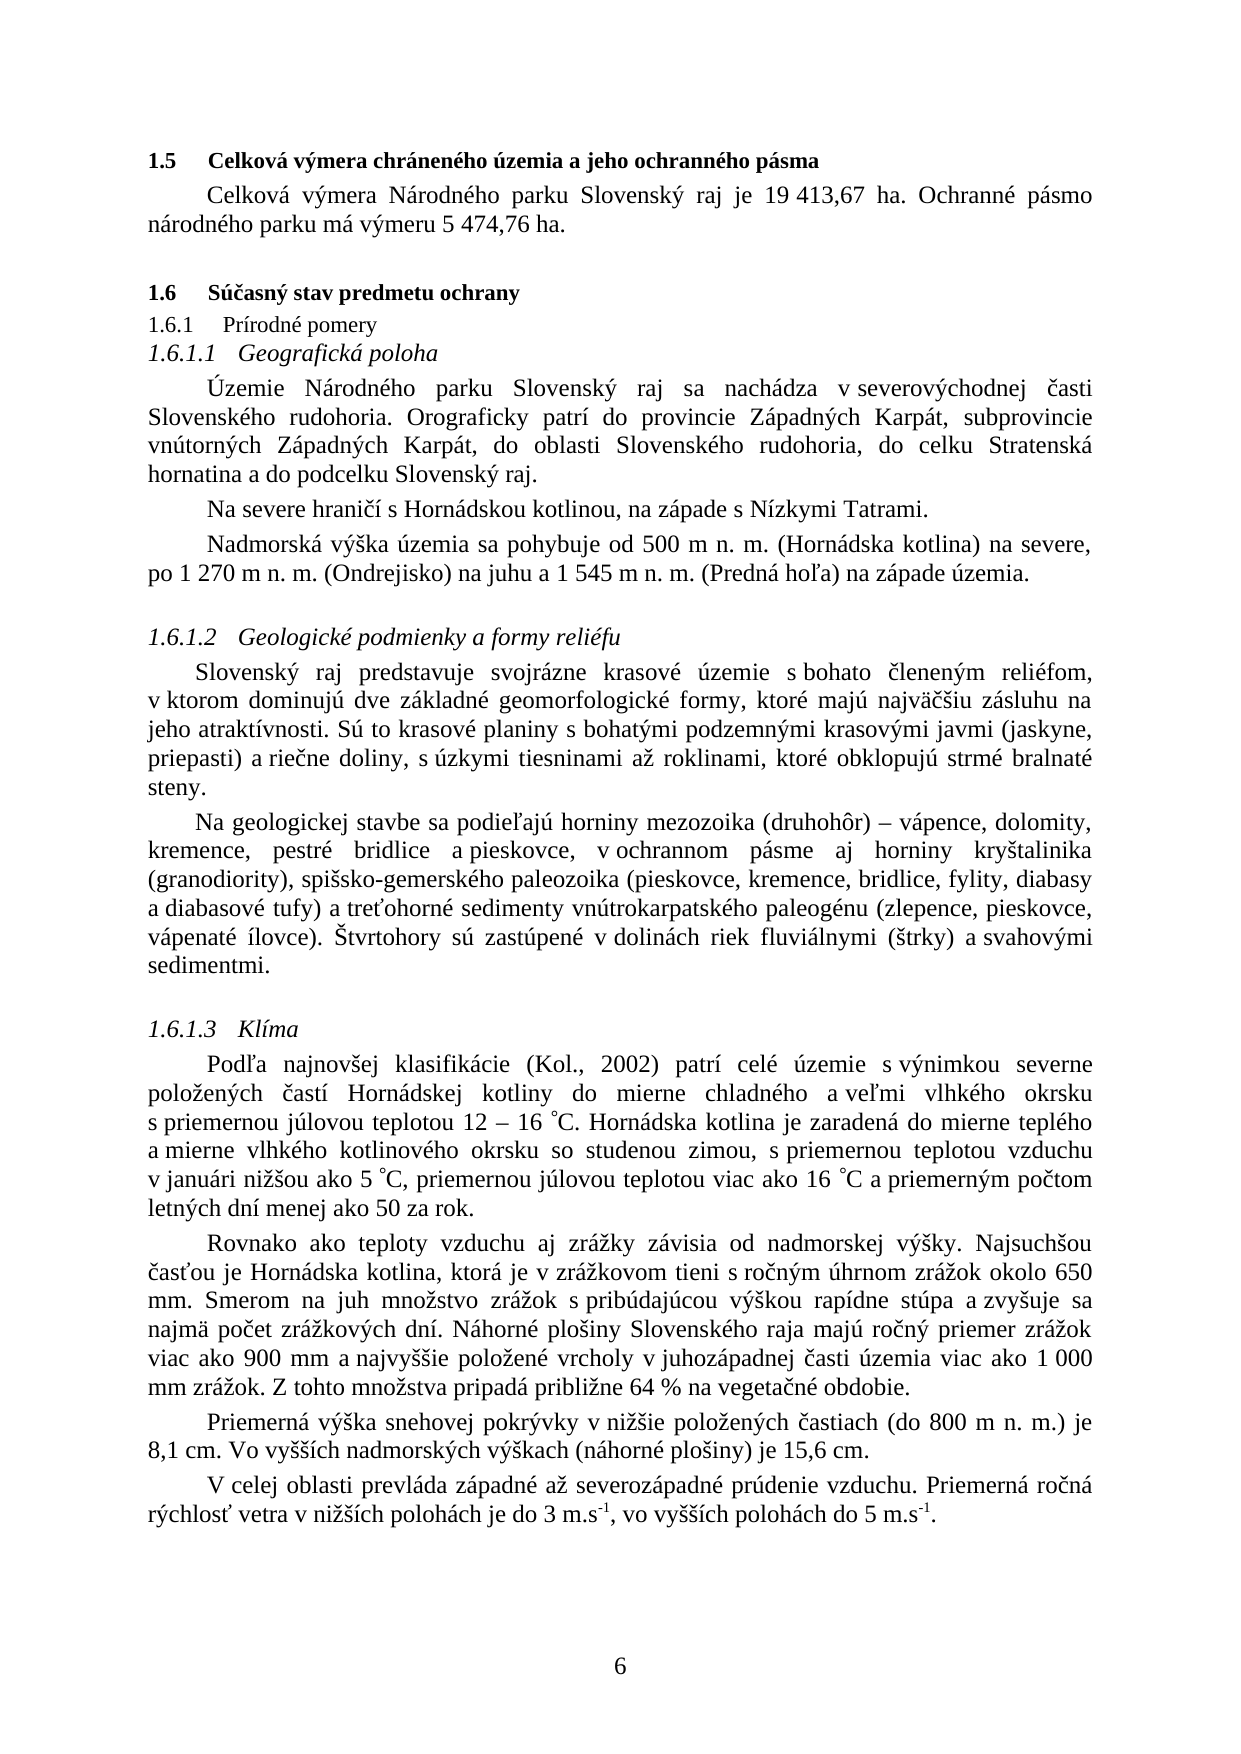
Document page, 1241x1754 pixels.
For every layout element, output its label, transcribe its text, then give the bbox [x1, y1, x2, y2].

subtitle Prírodné pomery [148, 312, 1093, 338]
subtitle Geologické podmienky a formy reliéfu [148, 622, 1093, 650]
text Rovnako ako teploty vzduchu aj zrážky závisia od nadmorskej výšky. Najsuchšou časťou je Hornádska kotlina, ktorá je v zrážkovom tieni s ročným úhrnom zrážok okolo . Smerom na juh množstvo zrážok s pribúdajúcou výškou rapídne stúpa a zvyšuje sa najmä počet zrážkových dní. Náhorné plošiny Slovenského raja majú ročný priemer zrážok viac ako a najvyššie položené vrcholy v juhozápadnej časti územia viac ako zrážok. Z tohto množstva pripadá približne 64 % na vegetačné obdobie. [148, 1228, 1093, 1400]
text Celková výmera Národného parku Slovenský raj je 19 413,67 ha. Ochranné pásmo národného parku má výmeru 5 474,76 ha. [148, 180, 1093, 238]
text Podľa najnovšej klasifikácie (Kol., 2002) patrí celé územie s výnimkou severne položených častí Hornádskej kotliny do mierne chladného a veľmi vlhkého okrsku s priemernou júlovou teplotou 12 – 16 C. Hornádska kotlina je zaradená do mierne teplého a mierne vlhkého kotlinového okrsku so studenou zimou, s priemernou teplotou vzduchu v januári nižšou ako 5 C, priemernou júlovou teplotou viac ako 16 C a priemerným počtom letných dní menej ako 50 za rok. [148, 1049, 1093, 1222]
subtitle Klíma [148, 1014, 1093, 1043]
subtitle Súčasný stav predmetu ochrany [148, 279, 1093, 305]
text Územie Národného parku Slovenský raj sa nachádza v severovýchodnej časti Slovenského rudohoria. Orograficky patrí do provincie Západných Karpát, subprovincie vnútorných Západných Karpát, do oblasti Slovenského rudohoria, do celku Stratenská hornatina a do podcelku Slovenský raj. [148, 373, 1093, 488]
subtitle Geografická poloha [148, 338, 1093, 367]
text Priemerná výška snehovej pokrývky v nižšie položených častiach (do n. m.) je . Vo vyšších nadmorských výškach (náhorné plošiny) je . [148, 1407, 1093, 1464]
text Slovenský raj predstavuje svojrázne krasové územie s bohato členeným reliéfom, v ktorom dominujú dve základné geomorfologické formy, ktoré majú najväčšiu zásluhu na jeho atraktívnosti. Sú to krasové planiny s bohatými podzemnými krasovými javmi (jaskyne, priepasti) a riečne doliny, s úzkymi tiesninami až roklinami, ktoré obklopujú strmé bralnaté steny. [148, 657, 1093, 800]
text Na severe hraničí s Hornádskou kotlinou, na západe s Nízkymi Tatrami. [148, 494, 1093, 523]
text V celej oblasti prevláda západné až severozápadné prúdenie vzduchu. Priemerná ročná rýchlosť vetra v nižších polohách je do .s-1, vo vyšších polohách do .s-1. [148, 1470, 1093, 1528]
subtitle Celková výmera chráneného územia a jeho ochranného pásma [148, 148, 1093, 174]
text Nadmorská výška územia sa pohybuje od 500 m n. m. (Hornádska kotlina) na severe, po 1 270 m n. m. (Ondrejisko) na juhu a 1 545 m n. m. (Predná hoľa) na západe územia. [148, 529, 1093, 587]
text Na geologickej stavbe sa podieľajú horniny mezozoika (druhohôr) – vápence, dolomity, kremence, pestré bridlice a pieskovce, v ochrannom pásme aj horniny kryštalinika (granodiority), spišsko-gemerského paleozoika (pieskovce, kremence, bridlice, fylity, diabasy a diabasové tufy) a treťohorné sedimenty vnútrokarpatského paleogénu (zlepence, pieskovce, vápenaté ílovce). Štvrtohory sú zastúpené v dolinách riek fluviálnymi (štrky) a svahovými sedimentmi. [148, 807, 1093, 979]
